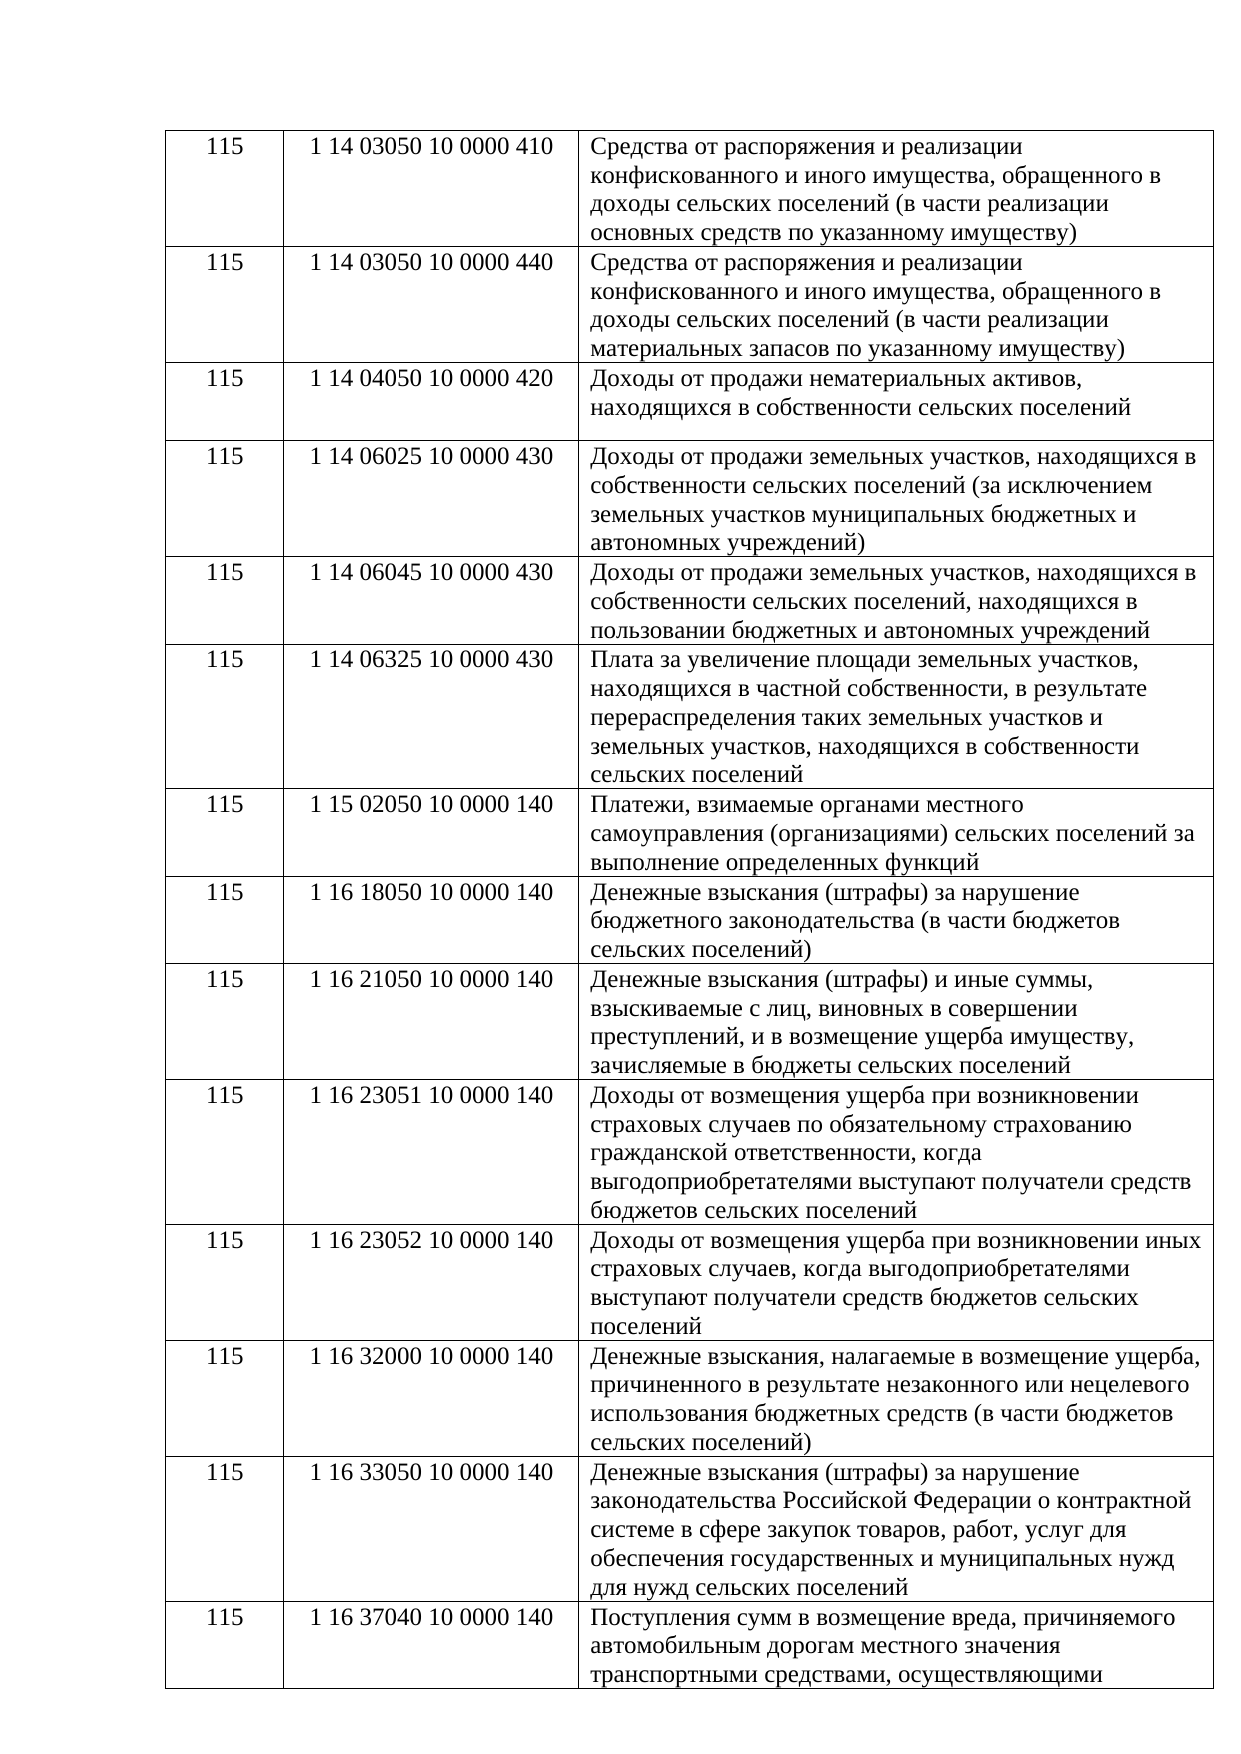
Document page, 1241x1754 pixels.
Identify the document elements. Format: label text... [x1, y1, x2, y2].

table_cell 1 16 21050 10 0000 140 [284, 964, 578, 1079]
table_cell 1 14 03050 10 0000 440 [284, 247, 578, 362]
table_cell Денежные взыскания (штрафы) и иные суммы, взыскиваемые с лиц, виновных в совершении преступлений, и в возмещение ущерба имуществу, зачисляемые в бюджеты сельских поселений [579, 964, 1213, 1079]
table_cell 115 [166, 1602, 283, 1688]
table_cell Денежные взыскания (штрафы) за нарушение законодательства Российской Федерации о контрактной системе в сфере закупок товаров, работ, услуг для обеспечения государственных и муниципальных нужд для нужд сельских поселений [579, 1457, 1213, 1601]
table_cell 1 16 23052 10 0000 140 [284, 1225, 578, 1340]
table_cell Платежи, взимаемые органами местного самоуправления (организациями) сельских поселений за выполнение определенных функций [579, 789, 1213, 876]
table_cell 1 16 33050 10 0000 140 [284, 1457, 578, 1601]
table_cell 1 15 02050 10 0000 140 [284, 789, 578, 876]
table_cell 115 [166, 1080, 283, 1224]
table_cell 115 [166, 247, 283, 362]
table_cell Плата за увеличение площади земельных участков, находящихся в частной собственности, в результате перераспределения таких земельных участков и земельных участков, находящихся в собственности сельских поселений [579, 645, 1213, 788]
table_cell Денежные взыскания, налагаемые в возмещение ущерба, причиненного в результате незаконного или нецелевого использования бюджетных средств (в части бюджетов сельских поселений) [579, 1341, 1213, 1456]
table_cell 115 [166, 363, 283, 440]
table_cell 115 [166, 1225, 283, 1340]
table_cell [579, 1602, 1213, 1688]
table_cell 115 [166, 645, 283, 788]
table_cell 1 14 04050 10 0000 420 [284, 363, 578, 440]
table_cell Доходы от продажи земельных участков, находящихся в собственности сельских поселений, находящихся в пользовании бюджетных и автономных учреждений [579, 557, 1213, 643]
table_cell Средства от распоряжения и реализации конфискованного и иного имущества, обращенного в доходы сельских поселений (в части реализации основных средств по указанному имуществу) [579, 131, 1213, 246]
table_cell 115 [166, 1457, 283, 1601]
table_cell 1 14 06025 10 0000 430 [284, 441, 578, 556]
table_cell Доходы от возмещения ущерба при возникновении иных страховых случаев, когда выгодоприобретателями выступают получатели средств бюджетов сельских поселений [579, 1225, 1213, 1340]
table_cell Денежные взыскания (штрафы) за нарушение бюджетного законодательства (в части бюджетов сельских поселений) [579, 877, 1213, 963]
table_cell 115 [166, 789, 283, 876]
table_cell 115 [166, 441, 283, 556]
table_cell 115 [166, 964, 283, 1079]
table_cell 1 16 32000 10 0000 140 [284, 1341, 578, 1456]
table_cell 115 [166, 877, 283, 963]
table_cell 1 16 18050 10 0000 140 [284, 877, 578, 963]
table_cell 115 [166, 1341, 283, 1456]
table_cell Доходы от возмещения ущерба при возникновении страховых случаев по обязательному страхованию гражданской ответственности, когда выгодоприобретателями выступают получатели средств бюджетов сельских поселений [579, 1080, 1213, 1224]
table_cell Доходы от продажи земельных участков, находящихся в собственности сельских поселений (за исключением земельных участков муниципальных бюджетных и автономных учреждений) [579, 441, 1213, 556]
table_cell 1 14 06325 10 0000 430 [284, 645, 578, 788]
table_cell 1 14 03050 10 0000 410 [284, 131, 578, 246]
table_cell 1 16 23051 10 0000 140 [284, 1080, 578, 1224]
table_cell 115 [166, 131, 283, 246]
table_cell 1 14 06045 10 0000 430 [284, 557, 578, 643]
table_cell 115 [166, 557, 283, 643]
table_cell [284, 1602, 578, 1688]
table_cell Доходы от продажи нематериальных активов, находящихся в собственности сельских поселений [579, 363, 1213, 440]
table_cell Средства от распоряжения и реализации конфискованного и иного имущества, обращенного в доходы сельских поселений (в части реализации материальных запасов по указанному имуществу) [579, 247, 1213, 362]
